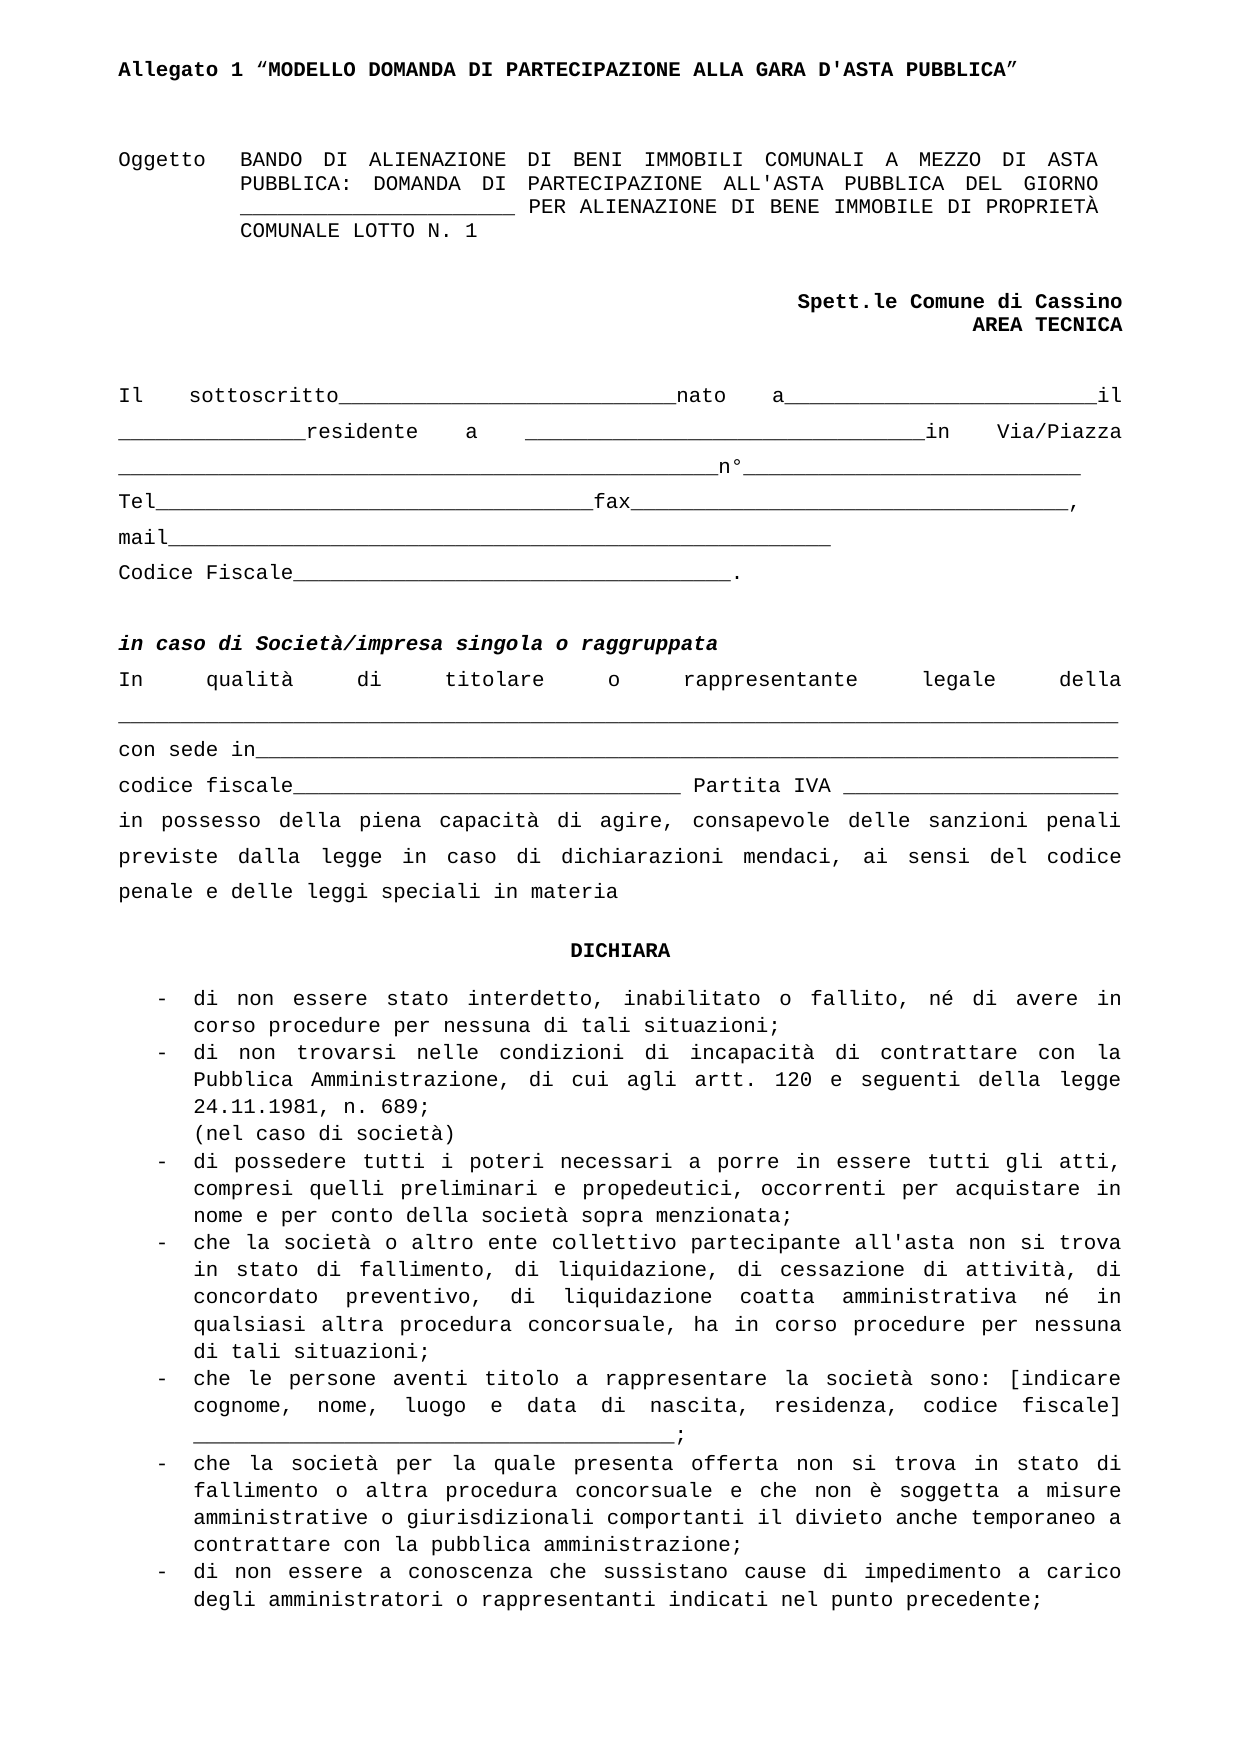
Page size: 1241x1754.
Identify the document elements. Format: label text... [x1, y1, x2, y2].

text Spett.le Comune di Cassino [709, 291, 1122, 314]
list di non essere stato interdetto, inabilitato o fallito, né di avere in corso procedure per nessuna di tali situazioni; [156, 987, 1122, 1038]
list di possedere tutti i poteri necessari a porre in essere tutti gli atti, compresi quelli preliminari e propedeutici, occorrenti per acquistare in nome e per conto della società sopra menzionata; [156, 1151, 1122, 1229]
text in possesso della piena capacità di agire, consapevole delle sanzioni penali previste dalla legge in caso di dichiarazioni mendaci, ai sensi del codice penale e delle leggi speciali in materia [118, 810, 1122, 905]
text codice fiscale_______________________________ Partita IVA ______________________ [118, 775, 1122, 798]
list che la società o altro ente collettivo partecipante all'asta non si trova in stato di fallimento, di liquidazione, di cessazione di attività, di concordato preventivo, di liquidazione coatta amministrativa né in qualsiasi altra procedura concorsuale, ha in corso procedure per nessuna di tali situazioni; [156, 1232, 1122, 1364]
list che la società per la quale presenta offerta non si trova in stato di fallimento o altra procedura concorsuale e che non è soggetta a misure amministrative o giurisdizionali comportanti il divieto anche temporaneo a contrattare con la pubblica amministrazione; [156, 1453, 1122, 1558]
list (nel caso di società) [193, 1123, 1122, 1147]
text In qualità di titolare o rappresentante legale della ________________________________________________________________________________con sede in_____________________________________________________________________ [118, 669, 1122, 763]
text AREA TECNICA [709, 314, 1122, 338]
table_header Oggetto [107, 149, 228, 291]
list di non essere a conoscenza che sussistano cause di impedimento a carico degli amministratori o rappresentanti indicati nel punto precedente; [156, 1561, 1122, 1612]
text Codice Fiscale___________________________________. [118, 562, 1122, 586]
text Il sottoscritto___________________________nato a_________________________il _______________residente a ________________________________in Via/Piazza ________________________________________________n°___________________________ Tel___________________________________fax___________________________________, mail_____________________________________________________ [118, 385, 1122, 551]
text in caso di Società/impresa singola o raggruppata [118, 633, 1122, 657]
text DICHIARA [118, 940, 1122, 964]
list di non trovarsi nelle condizioni di incapacità di contrattare con la Pubblica Amministrazione, di cui agli artt. 120 e seguenti della legge 24.11.1981, n. 689; [156, 1042, 1122, 1120]
list che le persone aventi titolo a rappresentare la società sono: [indicare cognome, nome, luogo e data di nascita, residenza, codice fiscale] ___________________________________; [156, 1368, 1122, 1449]
table_header BANDO DI ALIENAZIONE DI BENI IMMOBILI COMUNALI A MEZZO DI ASTA PUBBLICA: DOMANDA DI PARTECIPAZIONE ALL'ASTA PUBBLICA DEL GIORNO ______________________ PER ALIENAZIONE DI BENE IMMOBILE DI PROPRIETÀ COMUNALE LOTTO N. 1 [229, 149, 1110, 291]
